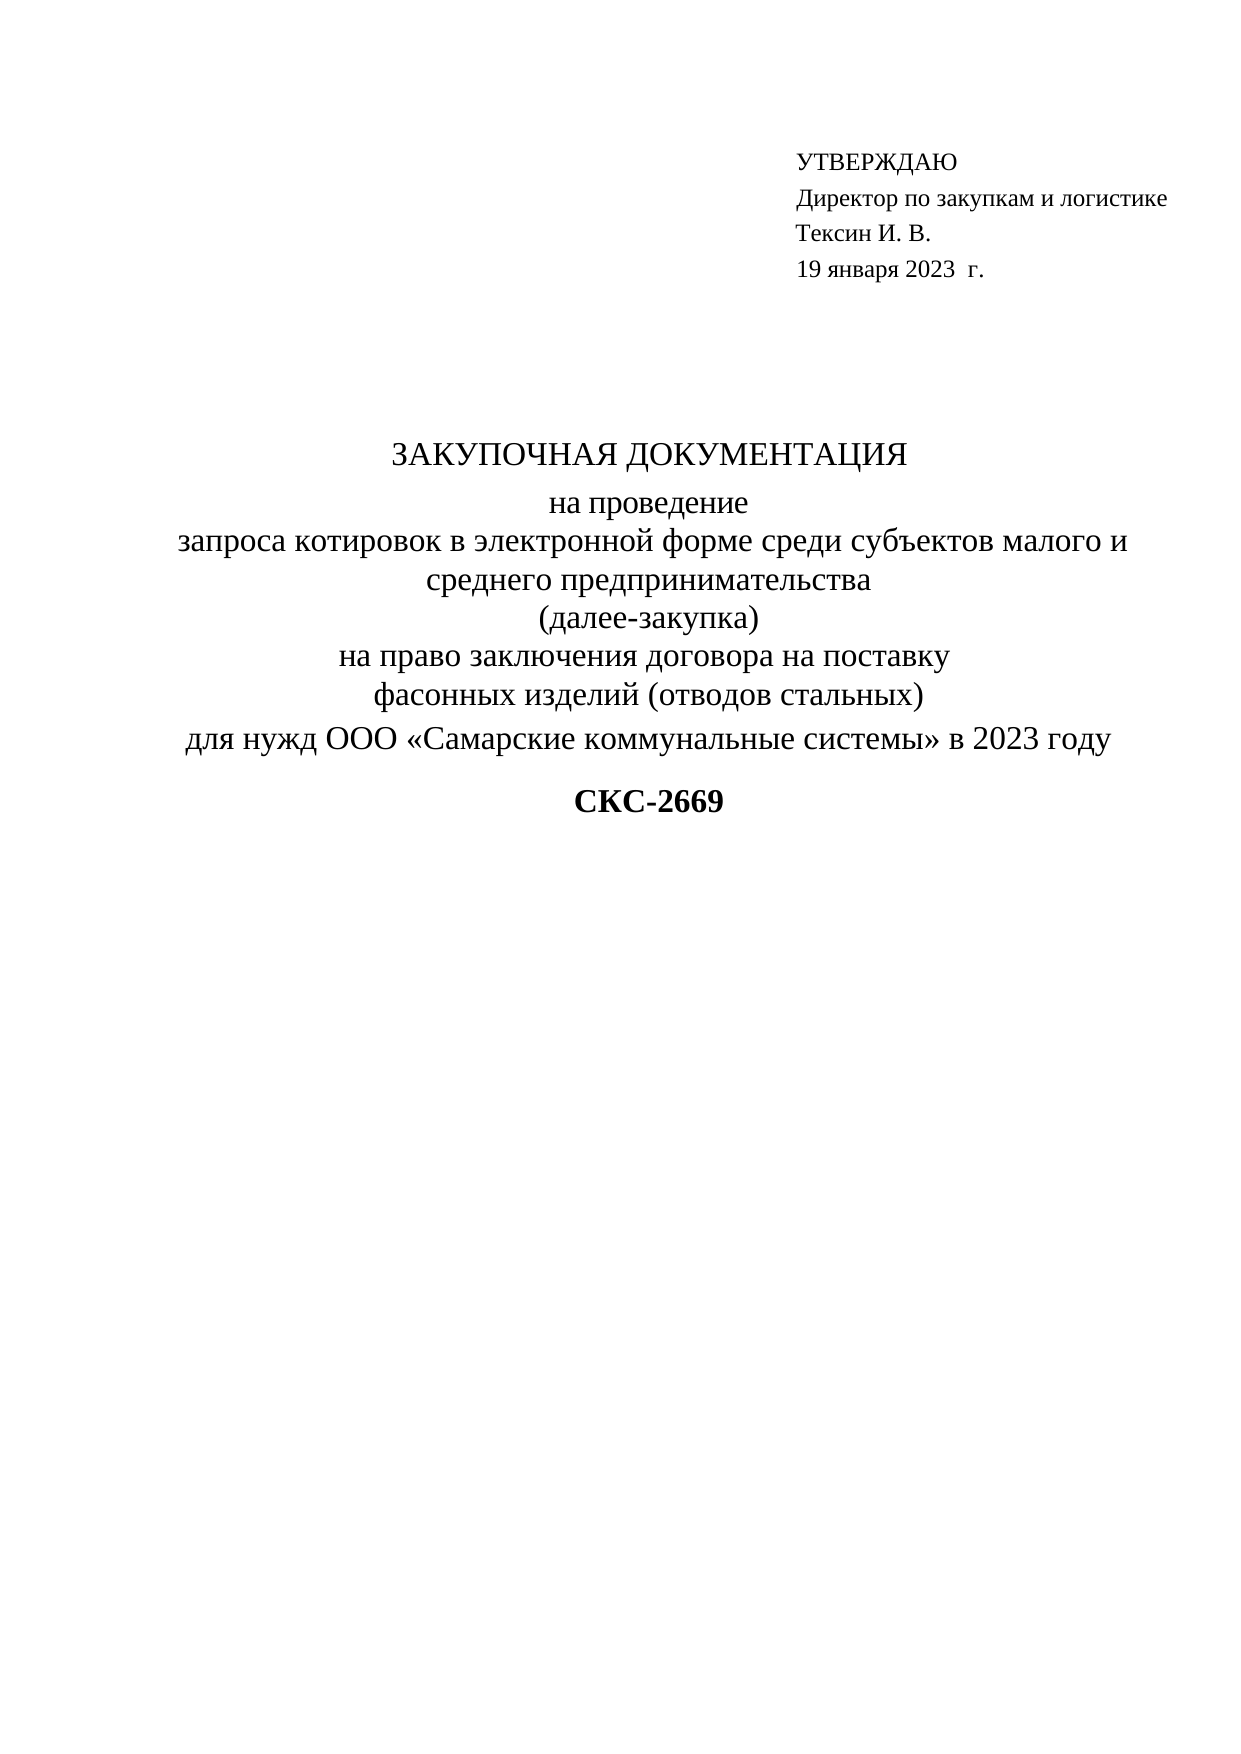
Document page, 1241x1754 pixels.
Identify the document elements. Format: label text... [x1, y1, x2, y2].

text 19 января 2023 г. [131, 254, 1168, 283]
text СКС-2669 [131, 782, 1166, 820]
text ЗАКУПОЧНАЯ ДОКУМЕНТАЦИЯ [131, 434, 1168, 472]
text на право заключения договора на поставку фасонных изделий (отводов стальных) [131, 635, 1166, 712]
text УТВЕРЖДАЮ [796, 147, 1168, 175]
text для нужд ООО «Самарские коммунальные системы» в 2023 году [131, 718, 1166, 757]
text (далее-закупка) [131, 597, 1166, 635]
text Директор по закупкам и логистике [131, 183, 1168, 211]
text запроса котировок в электронной форме среди субъектов малого и среднего предпринимательства [131, 520, 1166, 597]
text на проведение [131, 482, 1166, 520]
text Тексин И. В. [131, 218, 1168, 247]
